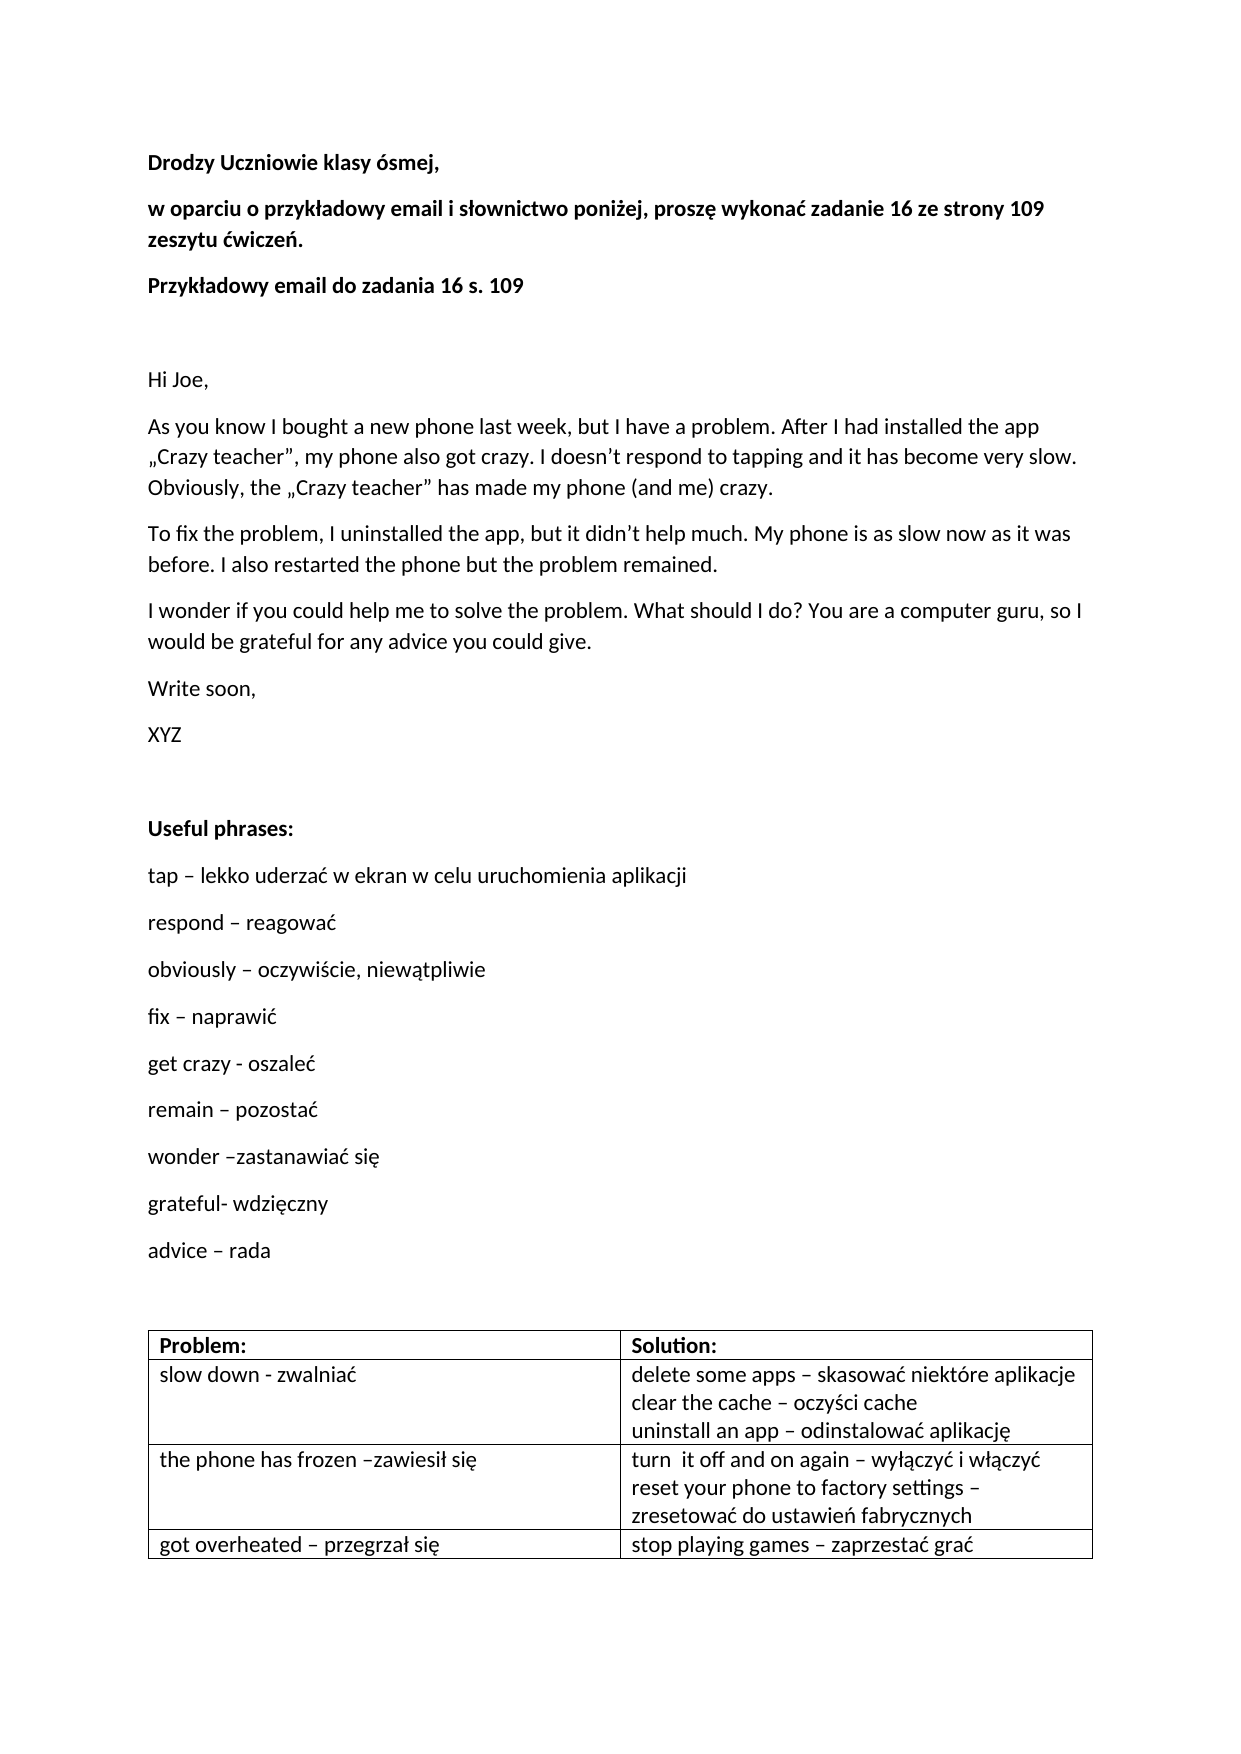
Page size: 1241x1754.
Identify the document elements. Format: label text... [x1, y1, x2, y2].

table_cell slow down - zwalniać [149, 1360, 620, 1444]
text advice – rada [148, 1236, 1093, 1264]
text wonder –zastanawiać się [148, 1142, 1093, 1170]
text tap – lekko uderzać w ekran w celu uruchomienia aplikacji [148, 861, 1093, 889]
text get crazy - oszaleć [148, 1049, 1093, 1077]
table_cell stop playing games – zaprzestać grać [621, 1530, 1092, 1558]
text grateful- wdzięczny [148, 1189, 1093, 1217]
text Write soon, [148, 674, 1093, 702]
table_cell got overheated – przegrzał się [149, 1530, 620, 1558]
text obviously – oczywiście, niewątpliwie [148, 955, 1093, 983]
text remain – pozostać [148, 1096, 1093, 1123]
table_cell delete some apps – skasować niektóre aplikacje clear the cache – oczyści cache uninstall an app – odinstalować aplikację [621, 1360, 1092, 1444]
text respond – reagować [148, 908, 1093, 936]
text Hi Joe, [148, 365, 1093, 393]
table_cell turn it off and on again – wyłączyć i włączyć reset your phone to factory settings – zresetować do ustawień fabrycznych [621, 1445, 1092, 1529]
text I wonder if you could help me to solve the problem. What should I do? You are a computer guru, so I would be grateful for any advice you could give. [148, 597, 1093, 655]
text To fix the problem, I uninstalled the app, but it didn’t help much. My phone is as slow now as it was before. I also restarted the phone but the problem remained. [148, 519, 1093, 578]
text Przykładowy email do zadania 16 s. 109 [148, 272, 1093, 299]
text Useful phrases: [148, 814, 1093, 842]
text XYZ [148, 721, 1093, 748]
text w oparciu o przykładowy email i słownictwo poniżej, proszę wykonać zadanie 16 ze strony 109 zeszytu ćwiczeń. [148, 194, 1093, 253]
text As you know I bought a new phone last week, but I have a problem. After I had installed the app „Crazy teacher”, my phone also got crazy. I doesn’t respond to tapping and it has become very slow. Obviously, the „Crazy teacher” has made my phone (and me) crazy. [148, 412, 1093, 501]
text fix – naprawić [148, 1002, 1093, 1030]
text Drodzy Uczniowie klasy ósmej, [148, 148, 1093, 176]
table_header Problem: [149, 1331, 620, 1359]
table_header Solution: [621, 1331, 1092, 1359]
table_cell the phone has frozen –zawiesił się [149, 1445, 620, 1529]
